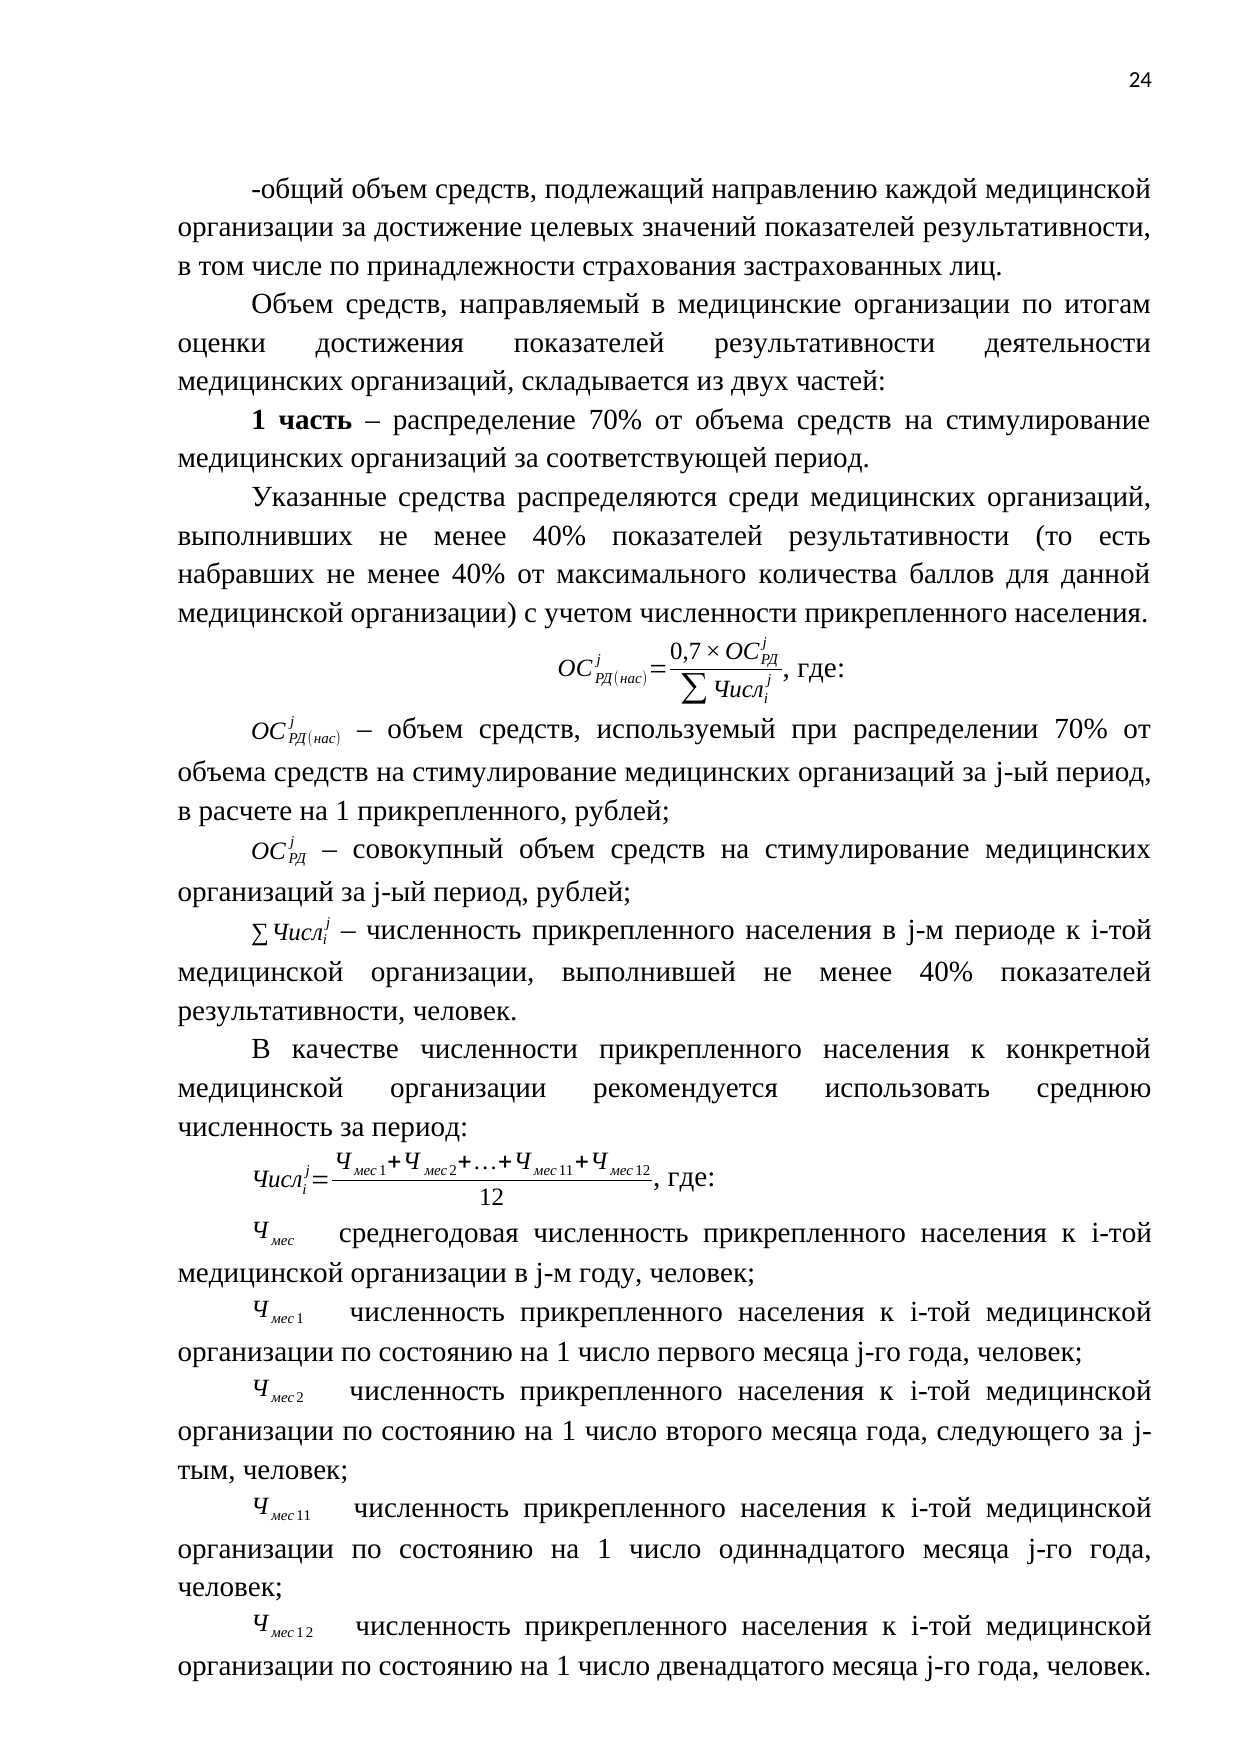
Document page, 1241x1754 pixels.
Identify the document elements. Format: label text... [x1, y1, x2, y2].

text среднегодовая численность прикрепленного населения к i-той медицинской организации в j-м году, человек; [177, 1215, 1152, 1289]
text , где: [177, 633, 1152, 707]
text – численность прикрепленного населения в j-м периоде к i-той медицинской организации, выполнившей не менее 40% показателей результативности, человек. [177, 912, 1152, 1027]
text численность прикрепленного населения к i-той медицинской организации по состоянию на 1 число одиннадцатого месяца j-го года, человек; [177, 1490, 1152, 1603]
text В качестве численности прикрепленного населения к конкретной медицинской организации рекомендуется использовать среднюю численность за период: [177, 1032, 1152, 1142]
text – объем средств, используемый при распределении 70% от объема средств на стимулирование медицинских организаций за j-ый период, в расчете на 1 прикрепленного, рублей; [177, 712, 1152, 827]
text -общий объем средств, подлежащий направлению каждой медицинской организации за достижение целевых значений показателей результативности, в том числе по принадлежности страхования застрахованных лиц. [177, 171, 1152, 281]
text 1 часть – распределение 70% от объема средств на стимулирование медицинских организаций за соответствующей период. [177, 402, 1152, 474]
text , где: [177, 1147, 1152, 1210]
text численность прикрепленного населения к i-той медицинской организации по состоянию на 1 число второго месяца года, следующего за j-тым, человек; [177, 1373, 1152, 1485]
text численность прикрепленного населения к i-той медицинской организации по состоянию на 1 число двенадцатого месяца j-го года, человек. [177, 1608, 1152, 1682]
text Объем средств, направляемый в медицинские организации по итогам оценки достижения показателей результативности деятельности медицинских организаций, складывается из двух частей: [177, 286, 1152, 397]
text – совокупный объем средств на стимулирование медицинских организаций за j-ый период, рублей; [177, 832, 1152, 907]
text численность прикрепленного населения к i-той медицинской организации по состоянию на 1 число первого месяца j-го года, человек; [177, 1294, 1152, 1368]
text Указанные средства распределяются среди медицинских организаций, выполнивших не менее 40% показателей результативности (то есть набравших не менее 40% от максимального количества баллов для данной медицинской организации) с учетом численности прикрепленного населения. [177, 479, 1152, 628]
